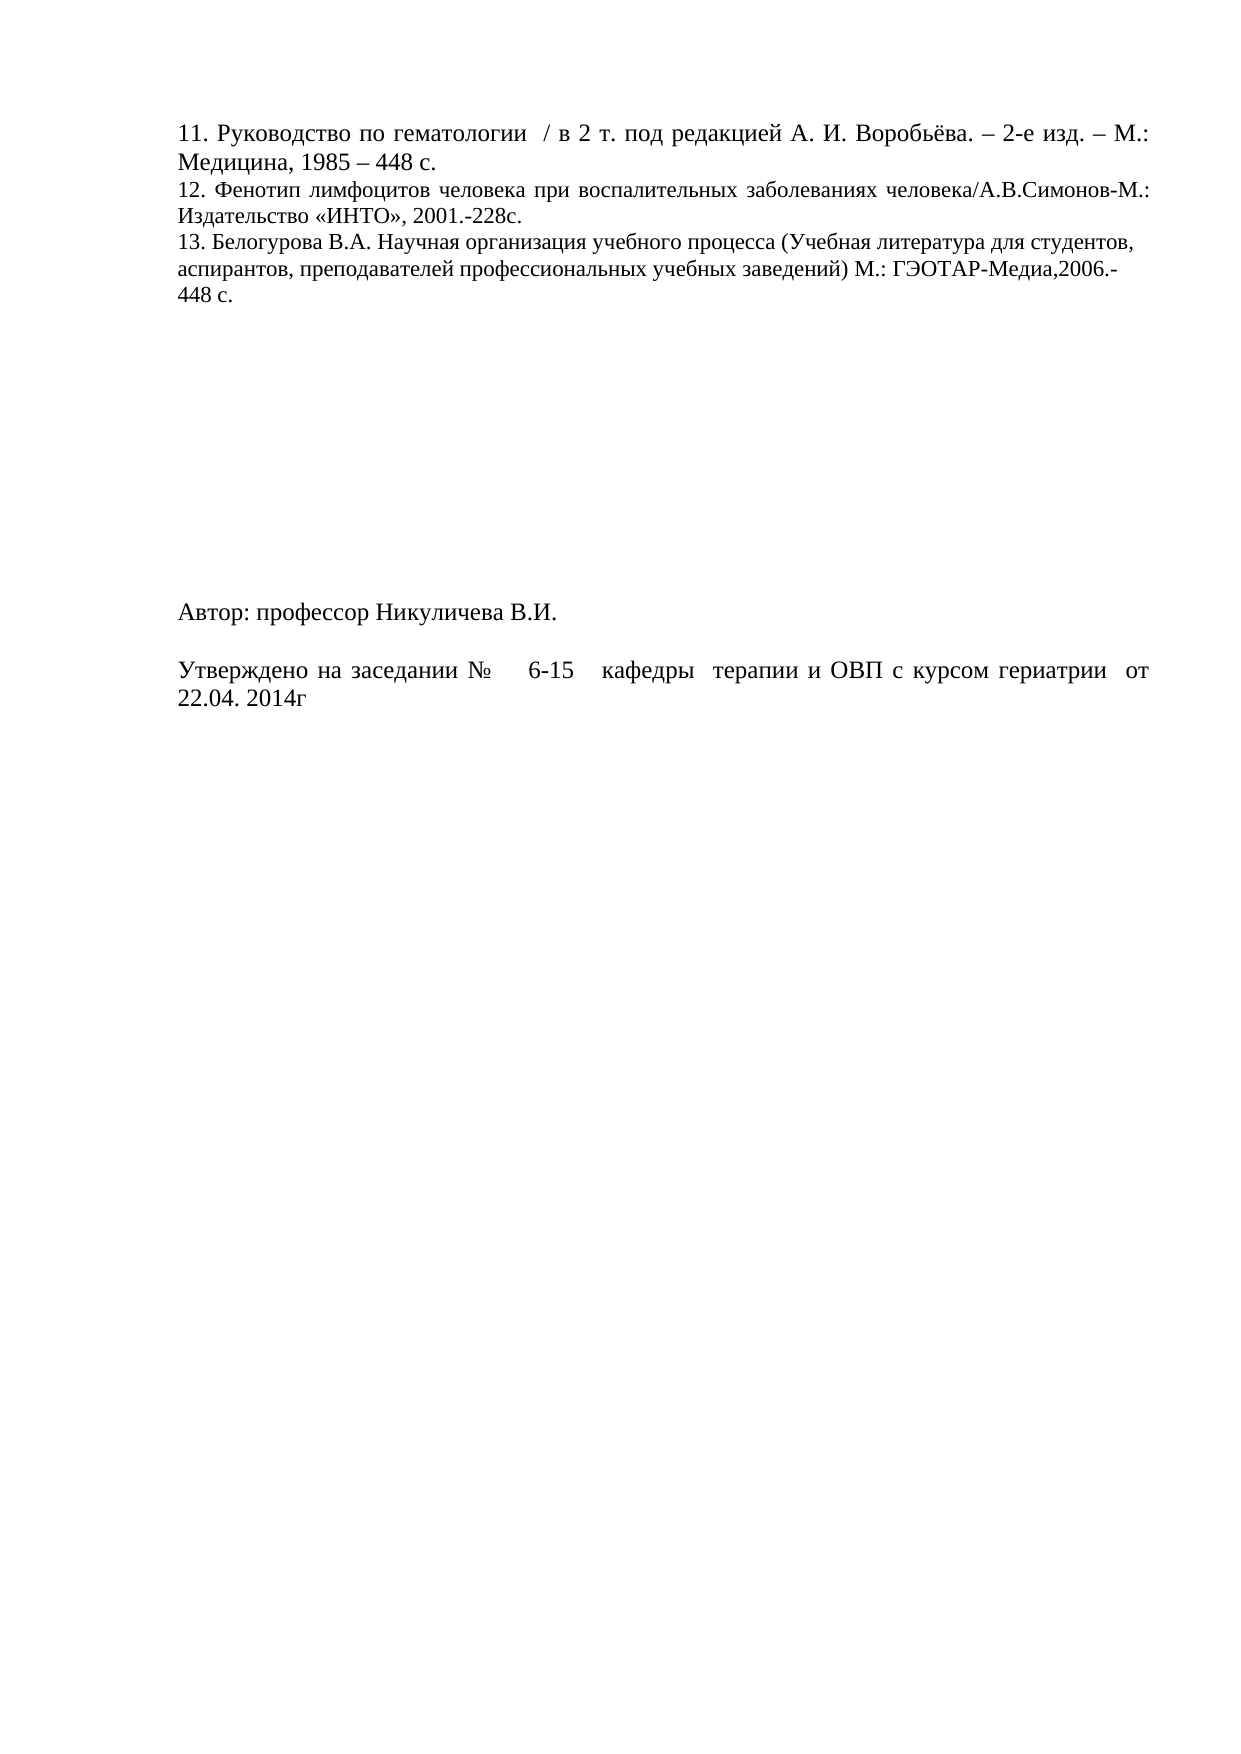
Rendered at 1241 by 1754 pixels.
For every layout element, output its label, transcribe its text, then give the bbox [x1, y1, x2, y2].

text Утверждено на заседании № 6-15 кафедры терапии и ОВП с курсом гериатрии от 22.04. 2014г [177, 655, 1152, 712]
text 13. Белогурова В.А. Научная организация учебного процесса (Учебная литература для студентов, аспирантов, преподавателей профессиональных учебных заведений) М.: ГЭОТАР-Медиа,2006.-448 с. [177, 228, 1152, 307]
text 11. Руководство по гематологии / в 2 т. под редакцией А. И. Воробьёва. – 2-е изд. – М.: Медицина, 1985 – 448 с. [177, 118, 1152, 176]
text Автор: профессор Никуличева В.И. [177, 597, 1152, 626]
text 12. Фенотип лимфоцитов человека при воспалительных заболеваниях человека/А.В.Симонов-М.: Издательство «ИНТО», 2001.-228с. [177, 176, 1152, 228]
